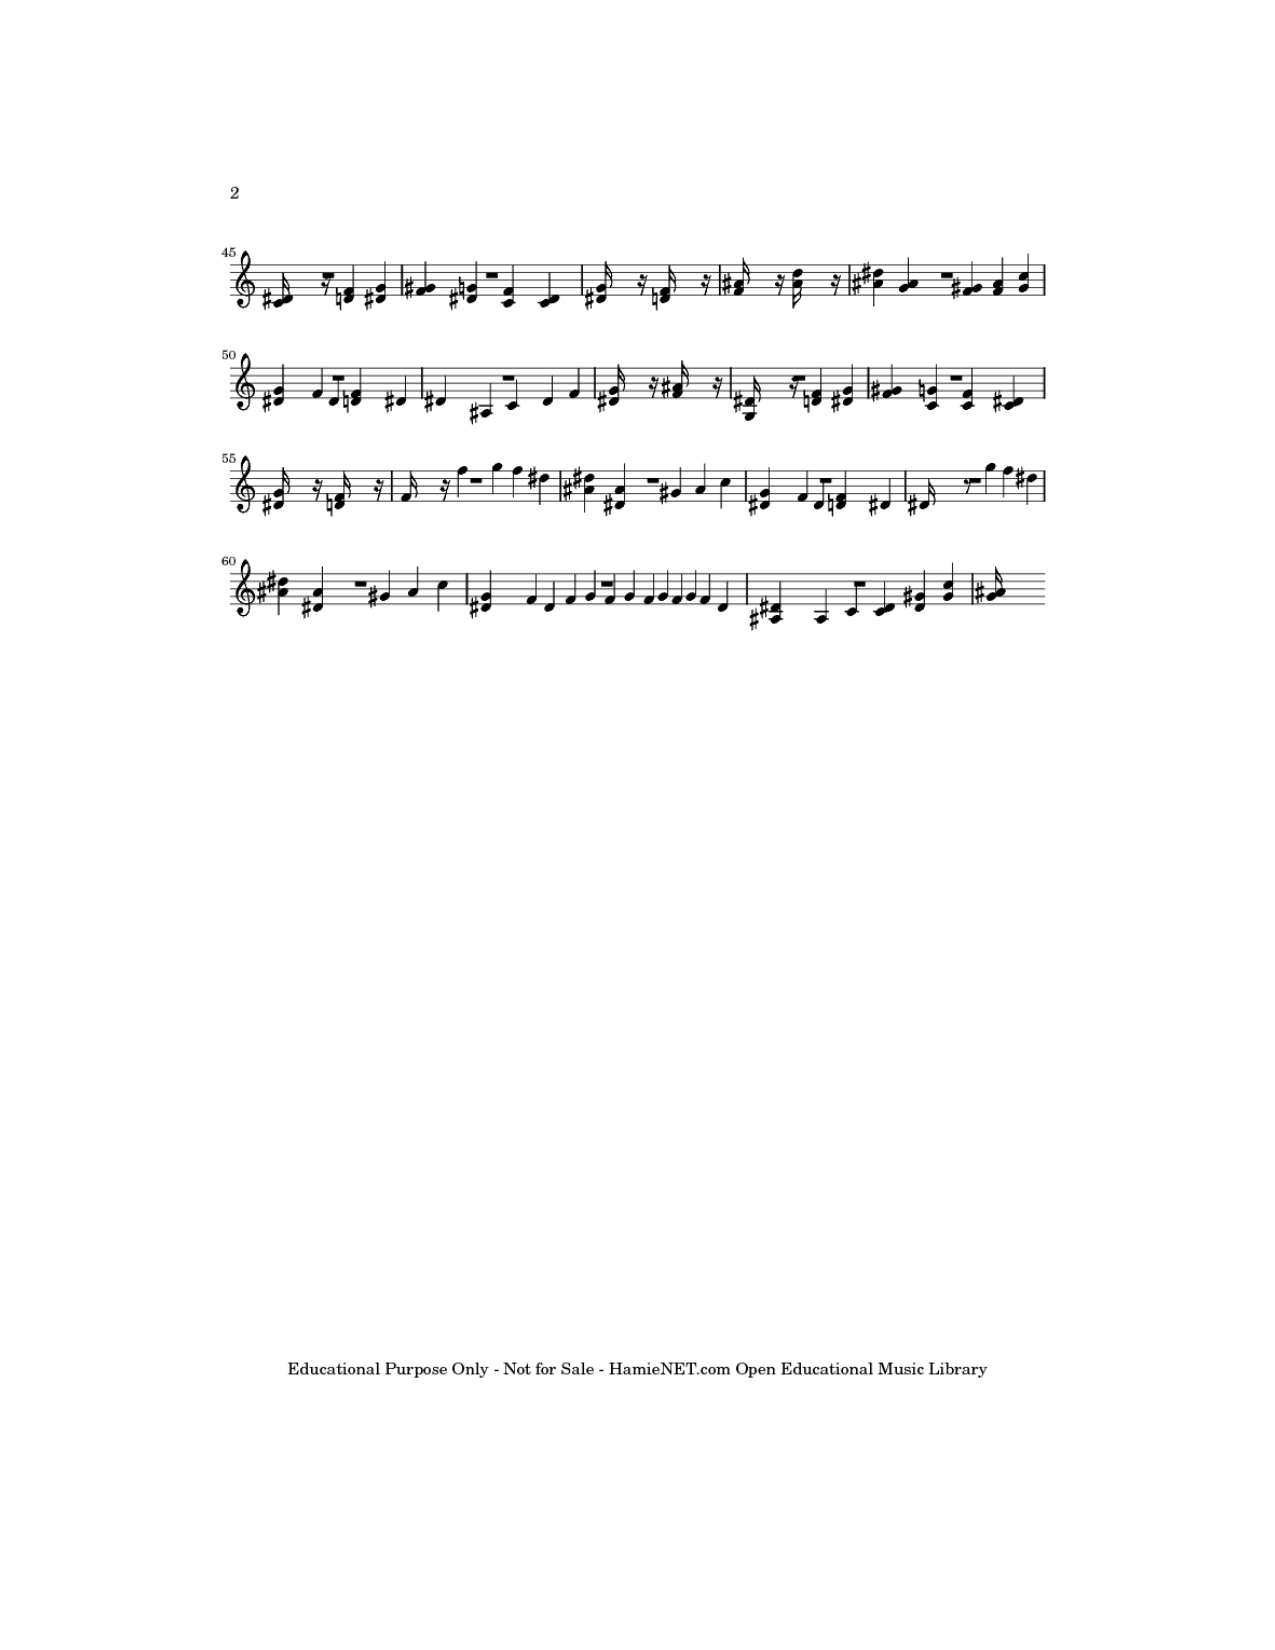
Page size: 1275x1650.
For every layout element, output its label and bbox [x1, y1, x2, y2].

picture [187, 150, 1088, 1423]
